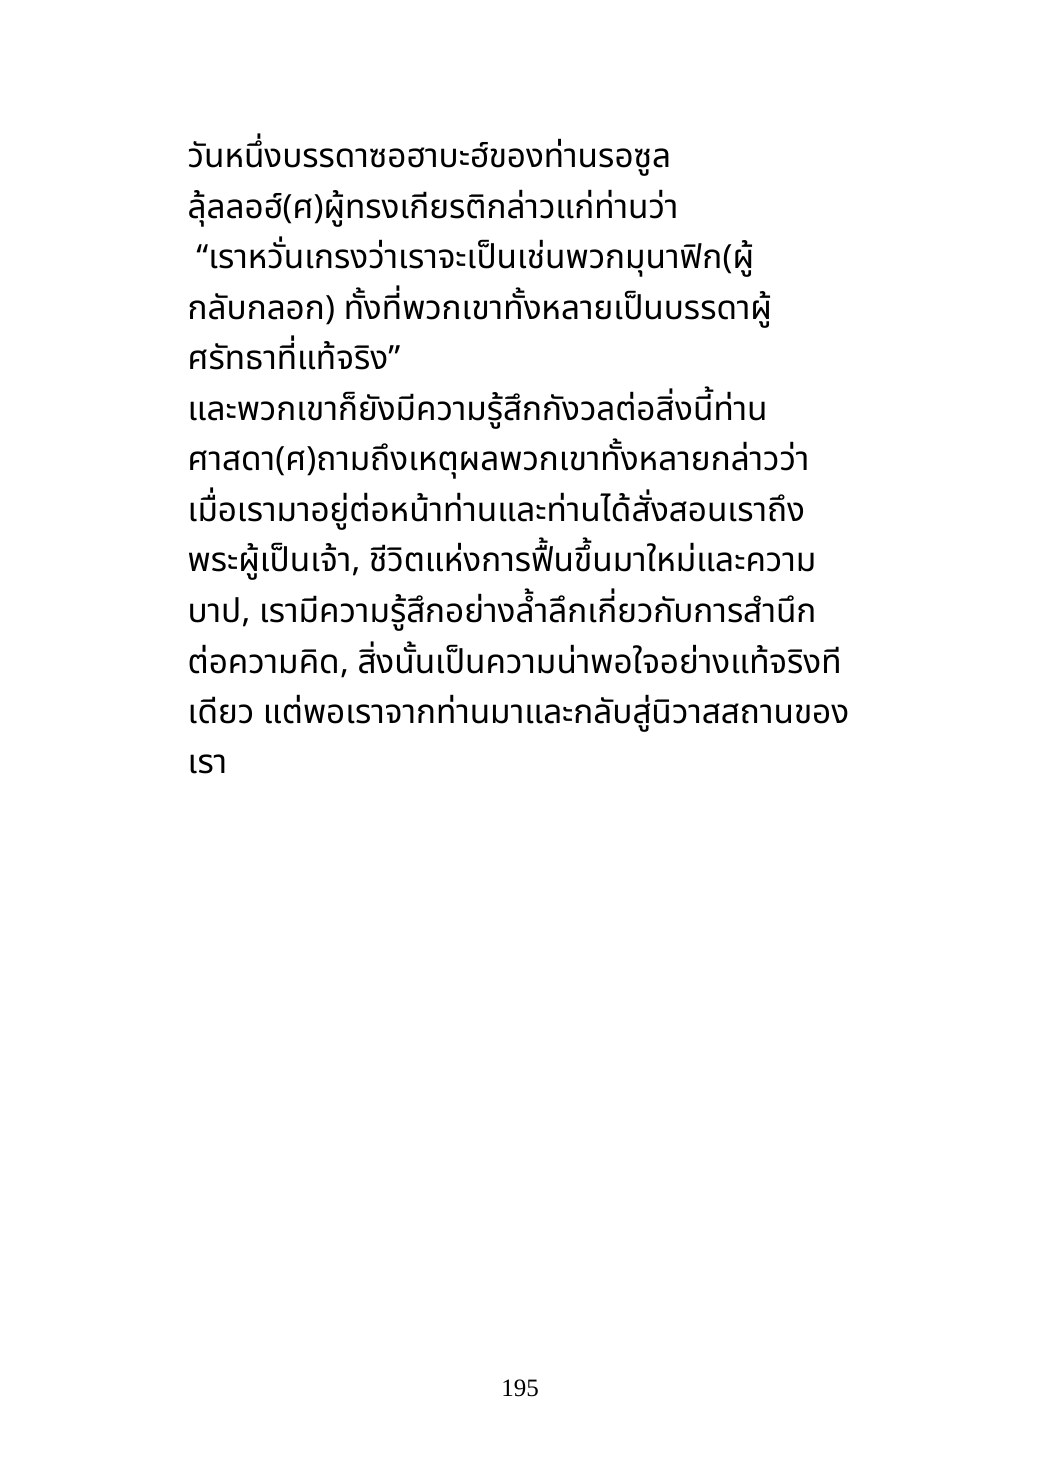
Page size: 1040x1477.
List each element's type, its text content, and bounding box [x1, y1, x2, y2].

text และพวกเขาก็ยังมีความรู้สึกกังวลต่อสิ่งนี้ท่านศาสดา(ศ)ถามถึงเหตุผลพวกเขาทั้งหลายกล่าวว่า เมื่อเรามาอยู่ต่อหน้าท่านและท่านได้สั่งสอนเราถึงพระผู้เป็นเจ้า, ชีวิตแห่งการฟื้นขึ้นมาใหม่และความบาป, เรามีความรู้สึกอย่างล้ำลึกเกี่ยวกับการสำนึกต่อความคิด, สิ่งนั้นเป็นความน่าพอใจอย่างแท้จริงทีเดียว แต่พอเราจากท่านมาและกลับสู่นิวาสสถานของเรา [187, 385, 852, 789]
text “เราหวั่นเกรงว่าเราจะเป็นเช่นพวกมุนาฟิก(ผู้กลับกลอก) ทั้งที่พวกเขาทั้งหลายเป็นบรรดาผู้ศรัทธาที่แท้จริง” [187, 233, 852, 385]
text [187, 132, 852, 233]
